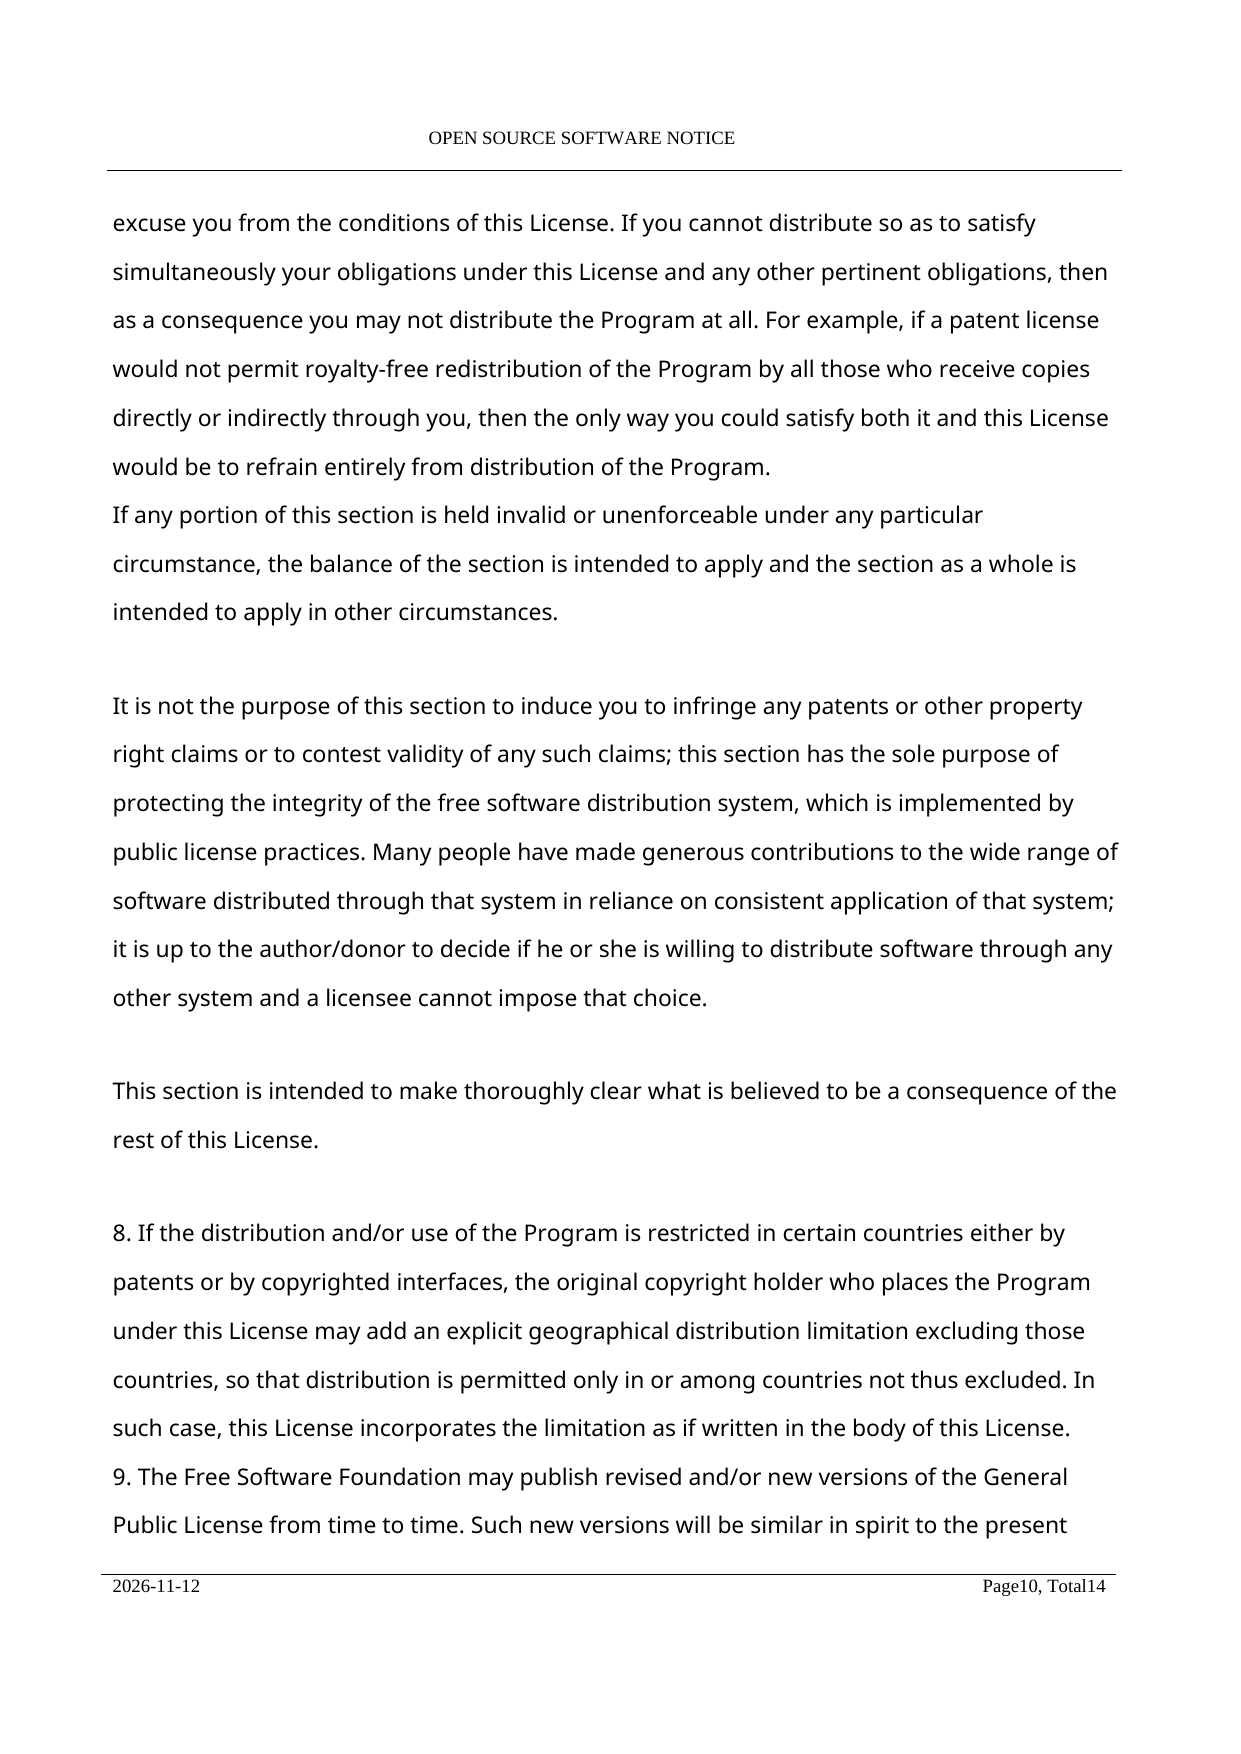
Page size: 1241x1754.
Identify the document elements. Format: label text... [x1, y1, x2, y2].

text This section is intended to make thoroughly clear what is believed to be a consequence of the rest of this License. [112, 1075, 1128, 1156]
text It is not the purpose of this section to induce you to infringe any patents or other property right claims or to contest validity of any such claims; this section has the sole purpose of protecting the integrity of the free software distribution system, which is implemented by public license practices. Many people have made generous contributions to the wide range of software distributed through that system in reliance on consistent application of that system; it is up to the author/donor to decide if he or she is willing to distribute software through any other system and a licensee cannot impose that choice. [112, 689, 1128, 1014]
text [112, 206, 1128, 483]
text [112, 1460, 1128, 1541]
text 8. If the distribution and/or use of the Program is restricted in certain countries either by patents or by copyrighted interfaces, the original copyright holder who places the Program under this License may add an explicit geographical distribution limitation excluding those countries, so that distribution is permitted only in or among countries not thus excluded. In such case, this License incorporates the limitation as if written in the body of this License. [112, 1217, 1128, 1444]
text If any portion of this section is held invalid or unenforceable under any particular circumstance, the balance of the section is intended to apply and the section as a whole is intended to apply in other circumstances. [112, 498, 1128, 628]
